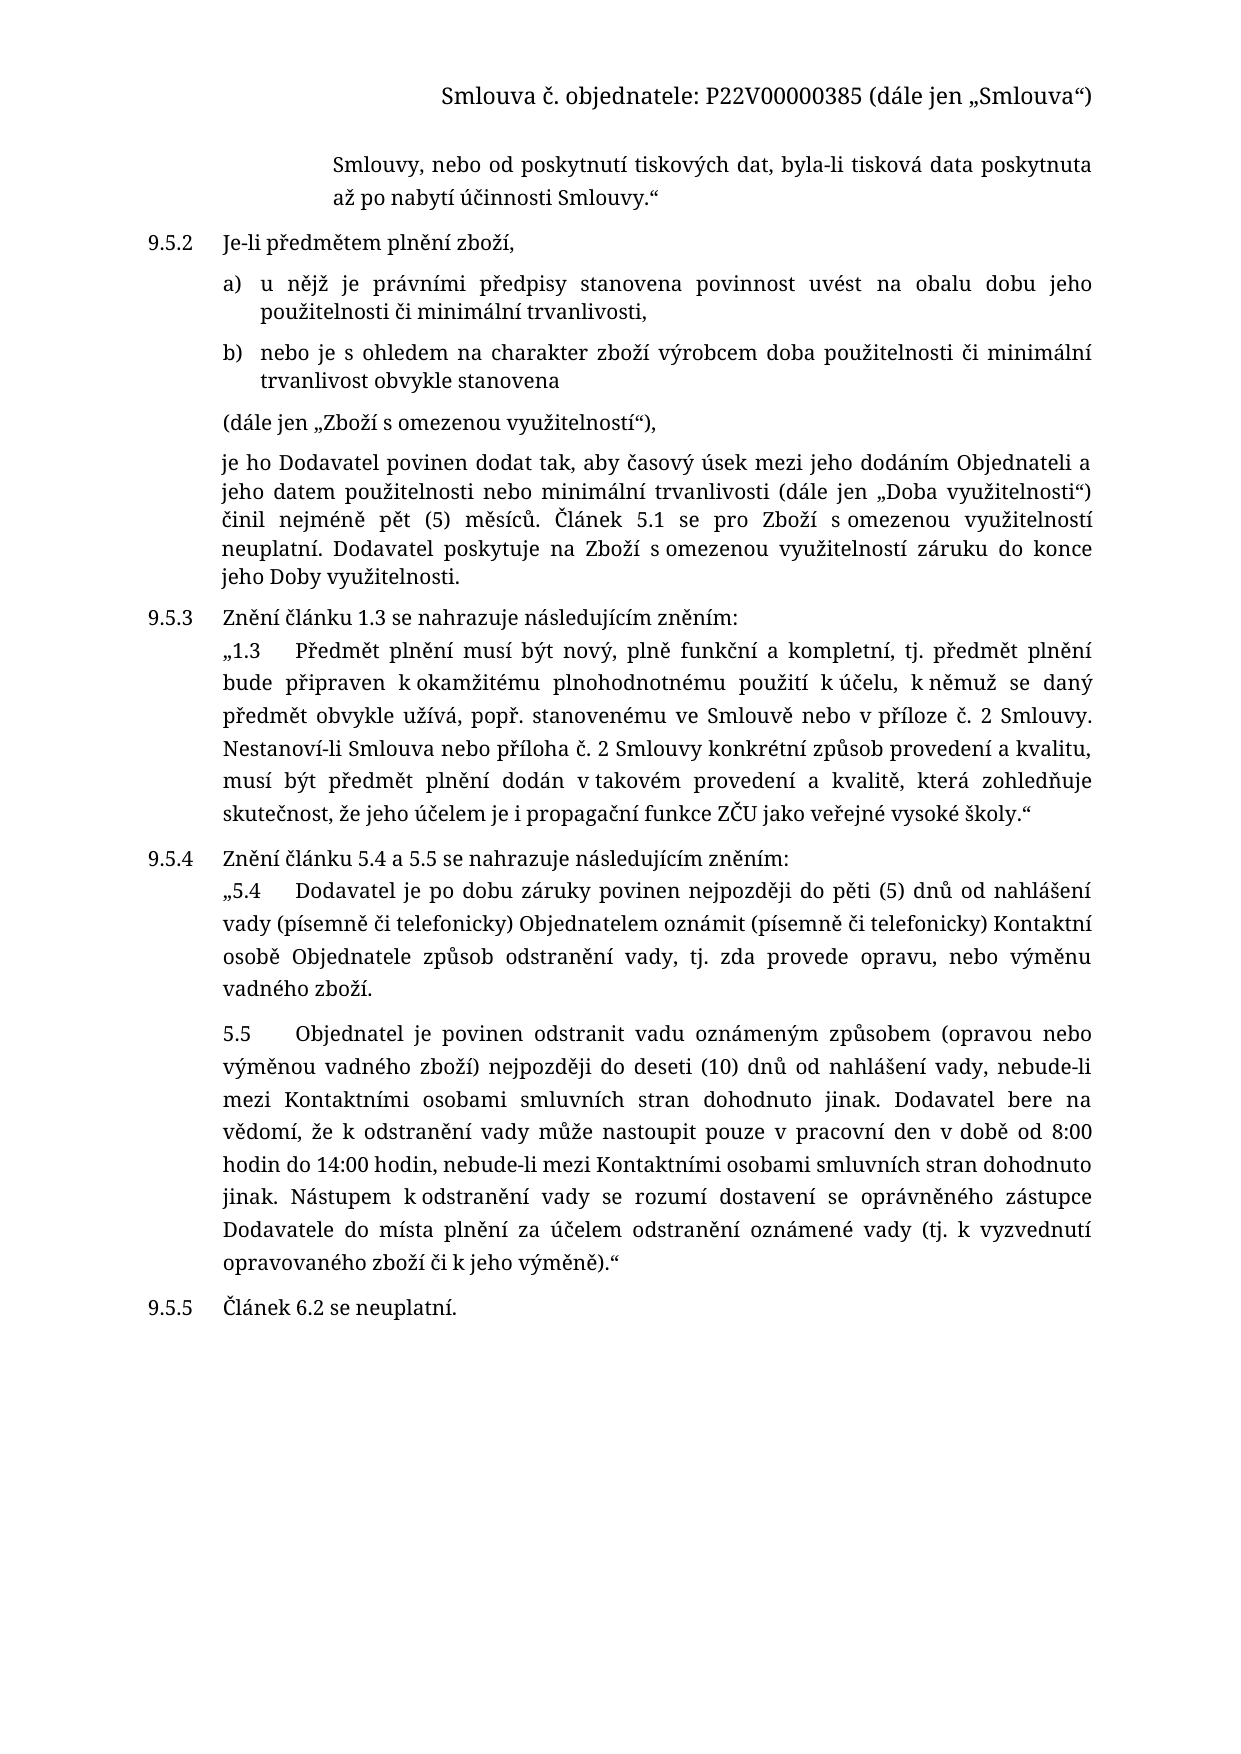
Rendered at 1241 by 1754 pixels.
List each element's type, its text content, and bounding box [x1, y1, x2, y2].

list nebo je s ohledem na charakter zboží výrobcem doba použitelnosti či minimální trvanlivost obvykle stanovena [223, 338, 1093, 395]
text (dále jen „Zboží s omezenou využitelností“), [223, 408, 1093, 436]
list 5.5 Objednatel je povinen odstranit vadu oznámeným způsobem (opravou nebo výměnou vadného zboží) nejpozději do deseti (10) dnů od nahlášení vady, nebude-li mezi Kontaktními osobami smluvních stran dohodnuto jinak. Dodavatel bere na vědomí, že k odstranění vady může nastoupit pouze v pracovní den v době od 8:00 hodin do 14:00 hodin, nebude-li mezi Kontaktními osobami smluvních stran dohodnuto jinak. Nástupem k odstranění vady se rozumí dostavení se oprávněného zástupce Dodavatele do místa plnění za účelem odstranění oznámené vady (tj. k vyzvednutí opravovaného zboží či k jeho výměně).“ [223, 1019, 1093, 1276]
list Je-li předmětem plnění zboží, [148, 228, 1093, 256]
list „5.4 Dodavatel je po dobu záruky povinen nejpozději do pěti (5) dnů od nahlášení vady (písemně či telefonicky) Objednatelem oznámit (písemně či telefonicky) Kontaktní osobě Objednatele způsob odstranění vady, tj. zda provede opravu, nebo výměnu vadného zboží. [223, 877, 1093, 1003]
list „1.3 Předmět plnění musí být nový, plně funkční a kompletní, tj. předmět plnění bude připraven k okamžitému plnohodnotnému použití k účelu, k němuž se daný předmět obvykle užívá, popř. stanovenému ve Smlouvě nebo v příloze č. 2 Smlouvy. Nestanoví-li Smlouva nebo příloha č. 2 Smlouvy konkrétní způsob provedení a kvalitu, musí být předmět plnění dodán v takovém provedení a kvalitě, která zohledňuje skutečnost, že jeho účelem je i propagační funkce ZČU jako veřejné vysoké školy.“ [223, 636, 1093, 827]
list Znění článku 5.4 a 5.5 se nahrazuje následujícím zněním: [148, 844, 1093, 872]
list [295, 150, 1093, 211]
list Znění článku 1.3 se nahrazuje následujícím zněním: [148, 603, 1093, 632]
text je ho Dodavatel povinen dodat tak, aby časový úsek mezi jeho dodáním Objednateli a jeho datem použitelnosti nebo minimální trvanlivosti (dále jen „Doba využitelnosti“) činil nejméně pět (5) měsíců. Článek 5.1 se pro Zboží s omezenou využitelností neuplatní. Dodavatel poskytuje na Zboží s omezenou využitelností záruku do konce jeho Doby využitelnosti. [221, 448, 1093, 591]
list u nějž je právními předpisy stanovena povinnost uvést na obalu dobu jeho použitelnosti či minimální trvanlivosti, [223, 269, 1093, 326]
list Článek 6.2 se neuplatní. [148, 1293, 1093, 1321]
